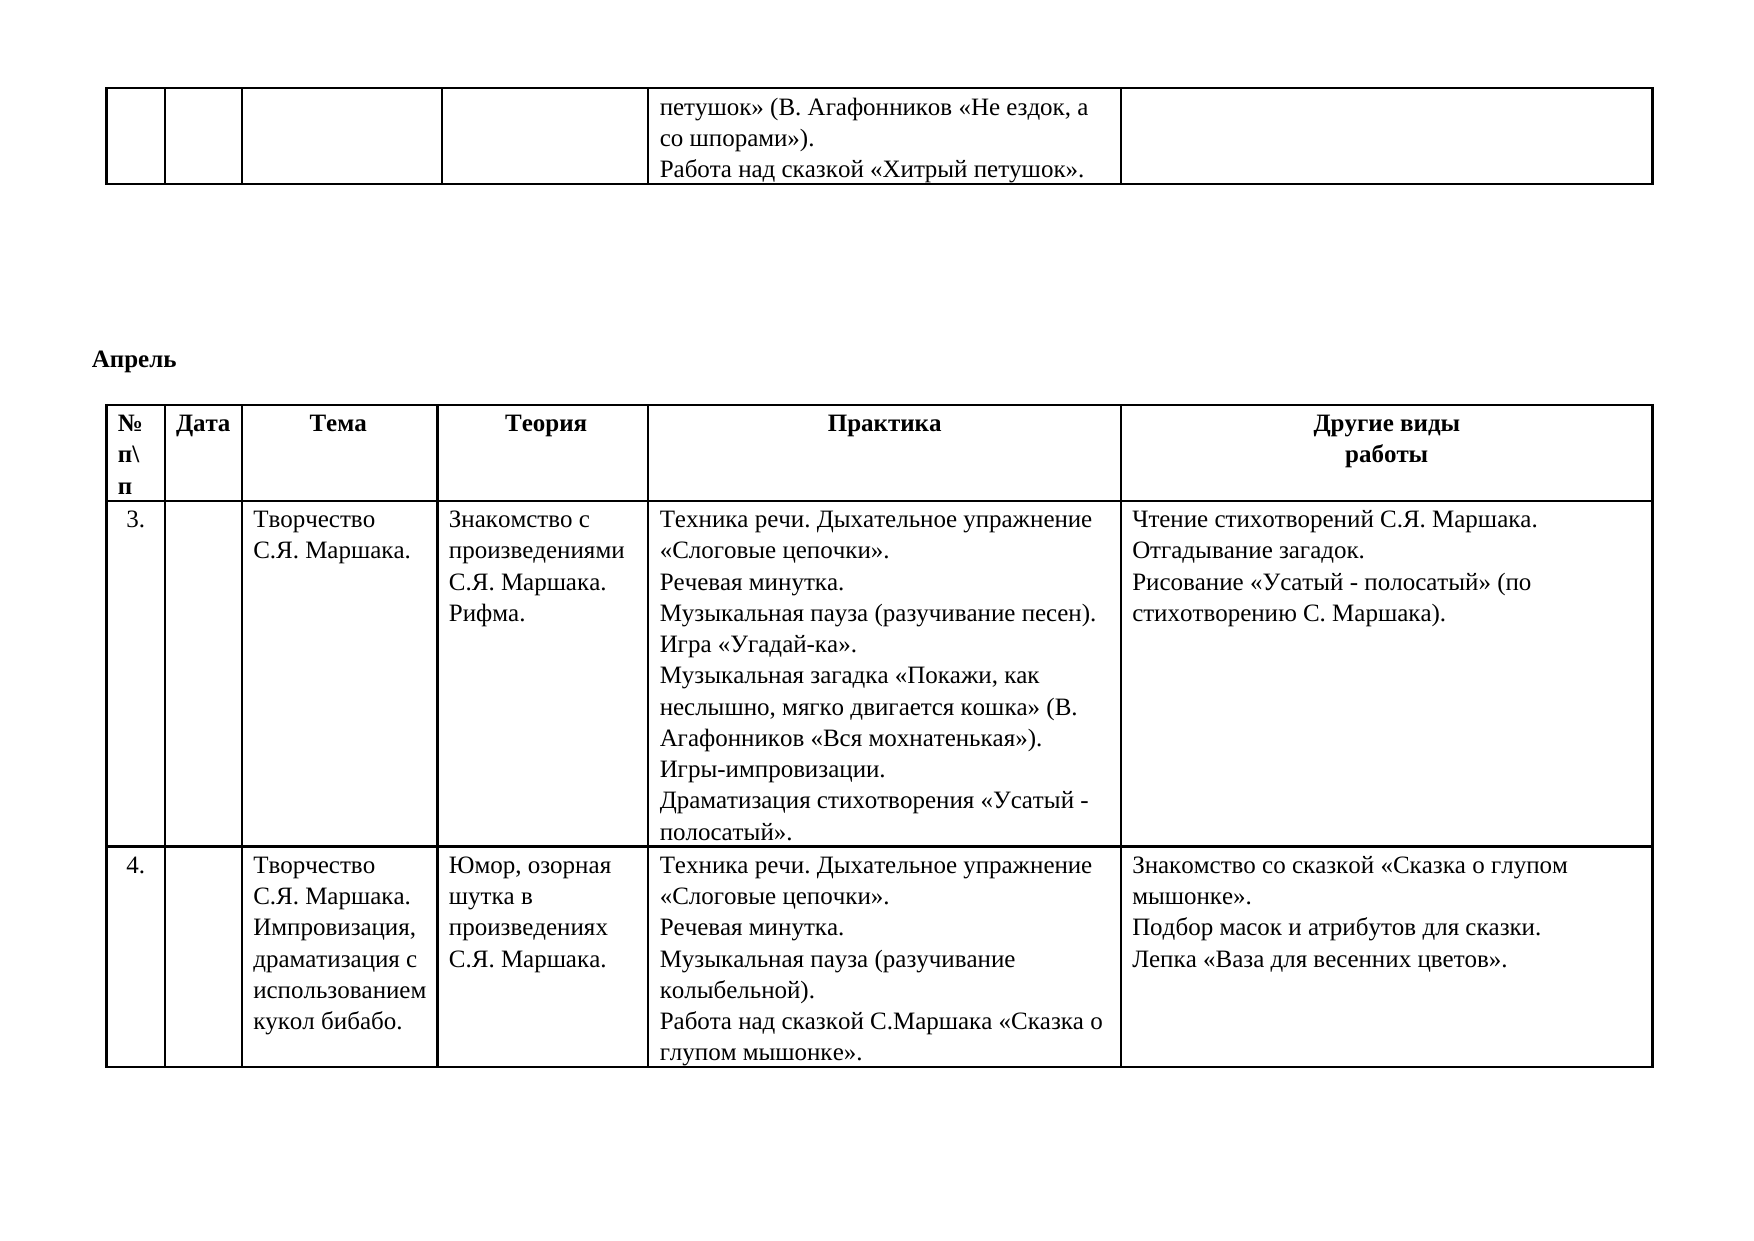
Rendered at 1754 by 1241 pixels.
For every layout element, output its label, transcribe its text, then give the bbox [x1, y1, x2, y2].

table_cell 4. [108, 848, 164, 1066]
table_header Тема [243, 406, 436, 499]
table_cell Творчество С.Я. Маршака. [243, 502, 436, 845]
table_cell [443, 89, 647, 183]
table_cell [166, 848, 241, 1066]
table_cell [166, 89, 241, 183]
table_header № п\п [108, 406, 164, 499]
text Апрель [92, 341, 1706, 372]
table_header Теория [439, 406, 647, 499]
table_cell Чтение стихотворений С.Я. Маршака. Отгадывание загадок. Рисование «Усатый - полосатый» (по стихотворению С. Маршака). [1122, 502, 1651, 845]
table_header Дата [166, 406, 241, 499]
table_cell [1122, 89, 1651, 183]
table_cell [649, 89, 1120, 183]
table_cell Знакомство с произведениями С.Я. Маршака. Рифма. [439, 502, 647, 845]
table_cell Знакомство со сказкой «Сказка о глупом мышонке». Подбор масок и атрибутов для сказки. Лепка «Ваза для весенних цветов». [1122, 848, 1651, 1066]
table_cell Творчество С.Я. Маршака. Импровизация, драматизация с использованием кукол бибабо. [243, 848, 436, 1066]
table_cell 3. [108, 502, 164, 845]
table_cell Техника речи. Дыхательное упражнение «Слоговые цепочки». Речевая минутка. Музыкальная пауза (разучивание колыбельной). Работа над сказкой С.Маршака «Сказка о глупом мышонке». [649, 848, 1120, 1066]
table_cell Техника речи. Дыхательное упражнение «Слоговые цепочки». Речевая минутка. Музыкальная пауза (разучивание песен). Игра «Угадай-ка». Музыкальная загадка «Покажи, как неслышно, мягко двигается кошка» (В. Агафонников «Вся мохнатенькая»). Игры-импровизации. Драматизация стихотворения «Усатый - полосатый». [649, 502, 1120, 845]
table_header Практика [649, 406, 1120, 499]
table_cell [243, 89, 441, 183]
table_header Другие виды работы [1122, 406, 1651, 499]
table_cell Юмор, озорная шутка в произведениях С.Я. Маршака. [439, 848, 647, 1066]
table_cell 2. [108, 89, 164, 183]
table_cell [166, 502, 241, 845]
